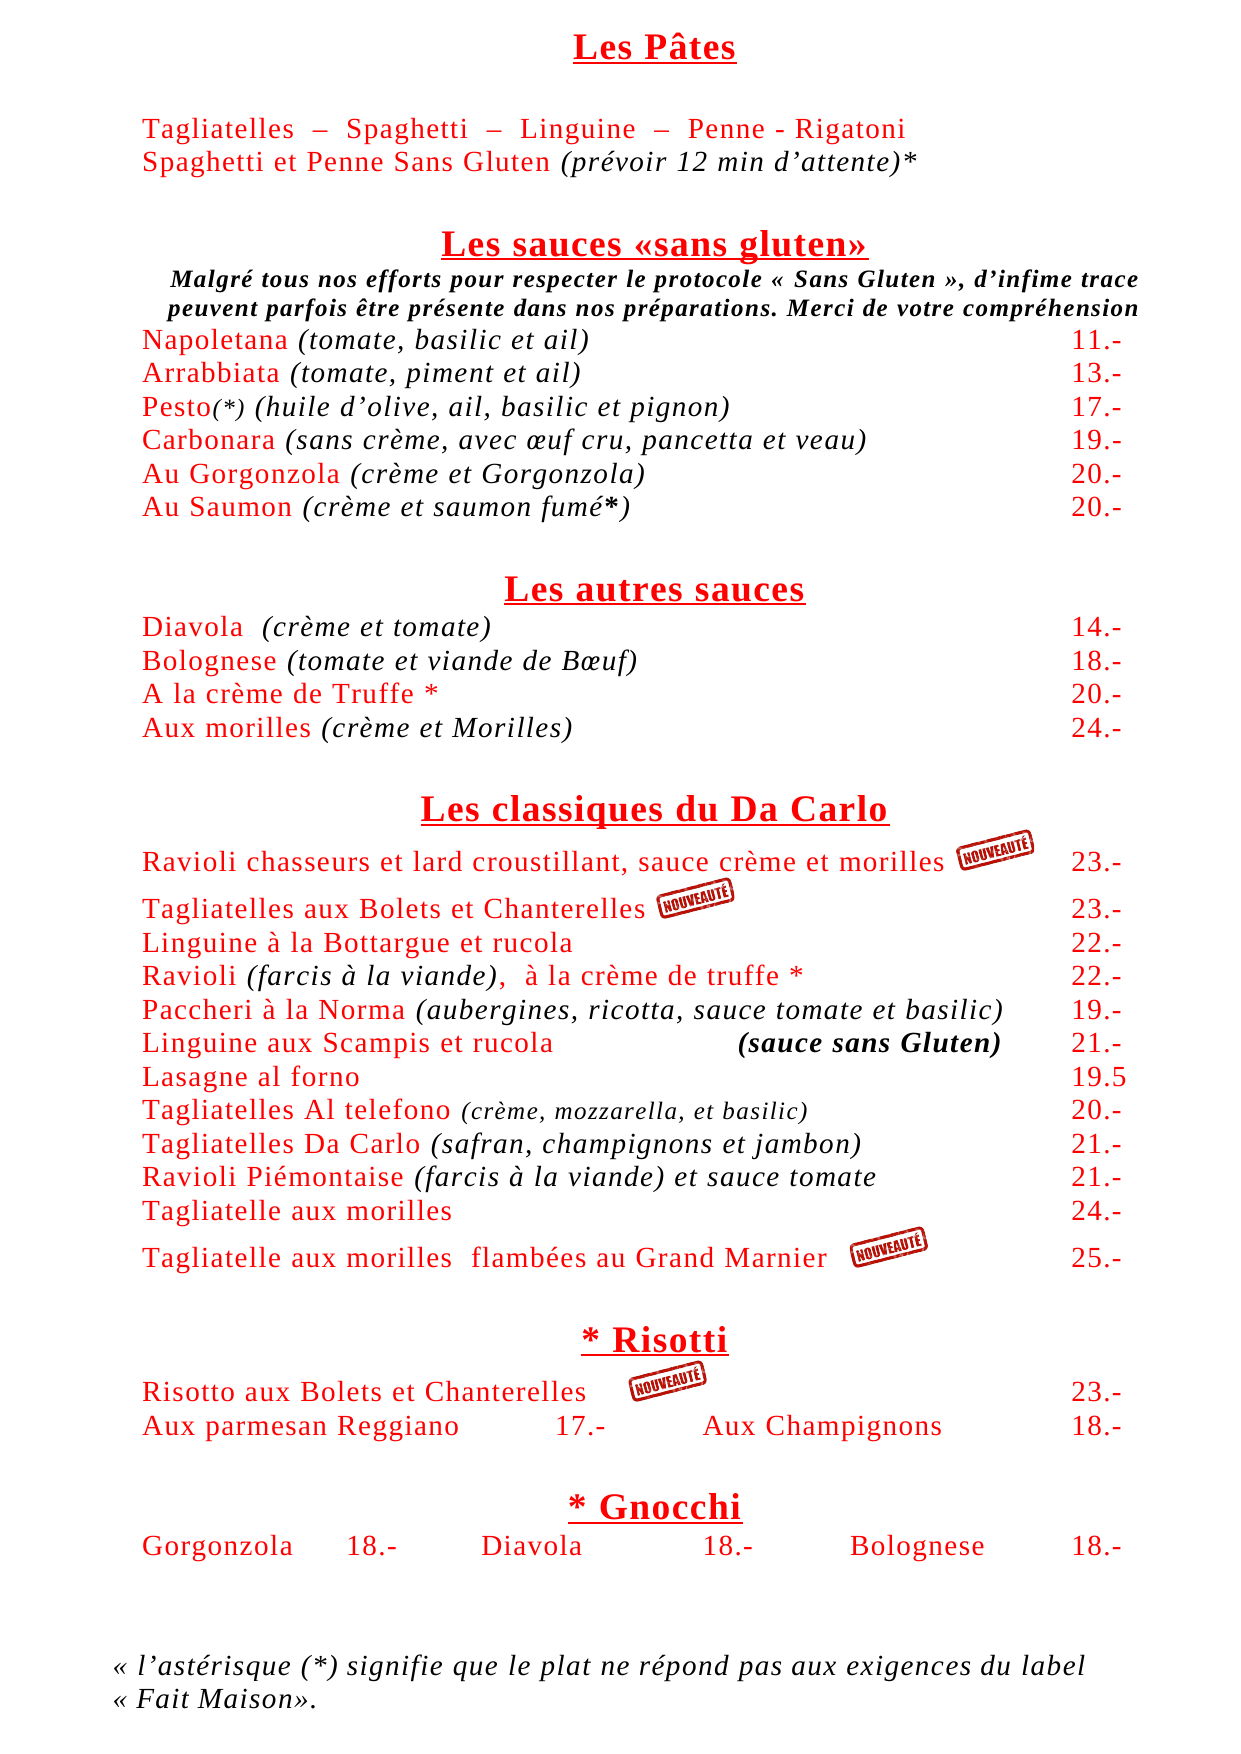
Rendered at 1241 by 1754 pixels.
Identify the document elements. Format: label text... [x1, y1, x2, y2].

text Ravioli chasseurs et lard croustillant, sauce crème et morilles 23.- [142, 830, 1167, 877]
text Diavola (crème et tomate) 14.- [142, 609, 1167, 643]
text Linguine aux Scampis et rucola (sauce sans Gluten) 21.- [142, 1025, 1167, 1059]
text * Risotti [142, 1317, 1167, 1360]
text Paccheri à la Norma (aubergines, ricotta, sauce tomate et basilic) 19.- [142, 992, 1167, 1025]
text Carbonara (sans crème, avec œuf cru, pancetta et veau) 19.- [142, 422, 1167, 456]
text Pesto(*) (huile d’olive, ail, basilic et pignon) 17.- [142, 389, 1167, 422]
text A la crème de Truffe * 20.- [142, 676, 1167, 710]
text Arrabbiata (tomate, piment et ail) 13.- [142, 355, 1167, 389]
text Les sauces «sans gluten» [142, 221, 1167, 264]
text Tagliatelles Da Carlo (safran, champignons et jambon) 21.- [142, 1126, 1167, 1159]
text Tagliatelle aux morilles 24.- [142, 1193, 1167, 1227]
text Au Saumon (crème et saumon fumé*) 20.- [142, 489, 1167, 523]
text Au Gorgonzola (crème et Gorgonzola) 20.- [142, 456, 1167, 489]
text Bolognese (tomate et viande de Bœuf) 18.- [142, 643, 1167, 676]
text Aux parmesan Reggiano 17.- Aux Champignons 18.- [142, 1408, 1167, 1441]
text Les classiques du Da Carlo [142, 787, 1167, 830]
text Napoletana (tomate, basilic et ail) 11.- [142, 322, 1167, 355]
picture [956, 829, 1035, 871]
text Risotto aux Bolets et Chanterelles 23.- [142, 1360, 1167, 1408]
picture [628, 1360, 707, 1402]
text Les autres sauces [142, 566, 1167, 609]
text Tagliatelles – Spaghetti – Linguine – Penne - Rigatoni [142, 111, 1167, 144]
text Tagliatelle aux morilles flambées au Grand Marnier 25.- [142, 1227, 1167, 1274]
text Lasagne al forno 19.5 Tagliatelles Al telefono (crème, mozzarella, et basilic) 20.- [142, 1059, 1167, 1126]
text Ravioli Piémontaise (farcis à la viande) et sauce tomate 21.- [142, 1159, 1167, 1193]
text Aux morilles (crème et Morilles) 24.- [142, 710, 1167, 743]
text * Gnocchi [142, 1484, 1167, 1528]
text Tagliatelles aux Bolets et Chanterelles 23.-Linguine à la Bottargue et rucola 22.- [142, 877, 1167, 958]
picture [849, 1226, 928, 1268]
text Malgré tous nos efforts pour respecter le protocole « Sans Gluten », d’infime trace peuvent parfois être présente dans nos préparations. Merci de votre compréhension [142, 264, 1167, 322]
text Les Pâtes [142, 25, 1167, 68]
picture [656, 877, 735, 919]
text Ravioli (farcis à la viande), à la crème de truffe * 22.- [142, 958, 1167, 992]
text Gorgonzola 18.- Diavola 18.- Bolognese 18.- [142, 1528, 1167, 1561]
text Spaghetti et Penne Sans Gluten (prévoir 12 min d’attente)* [142, 144, 1167, 178]
